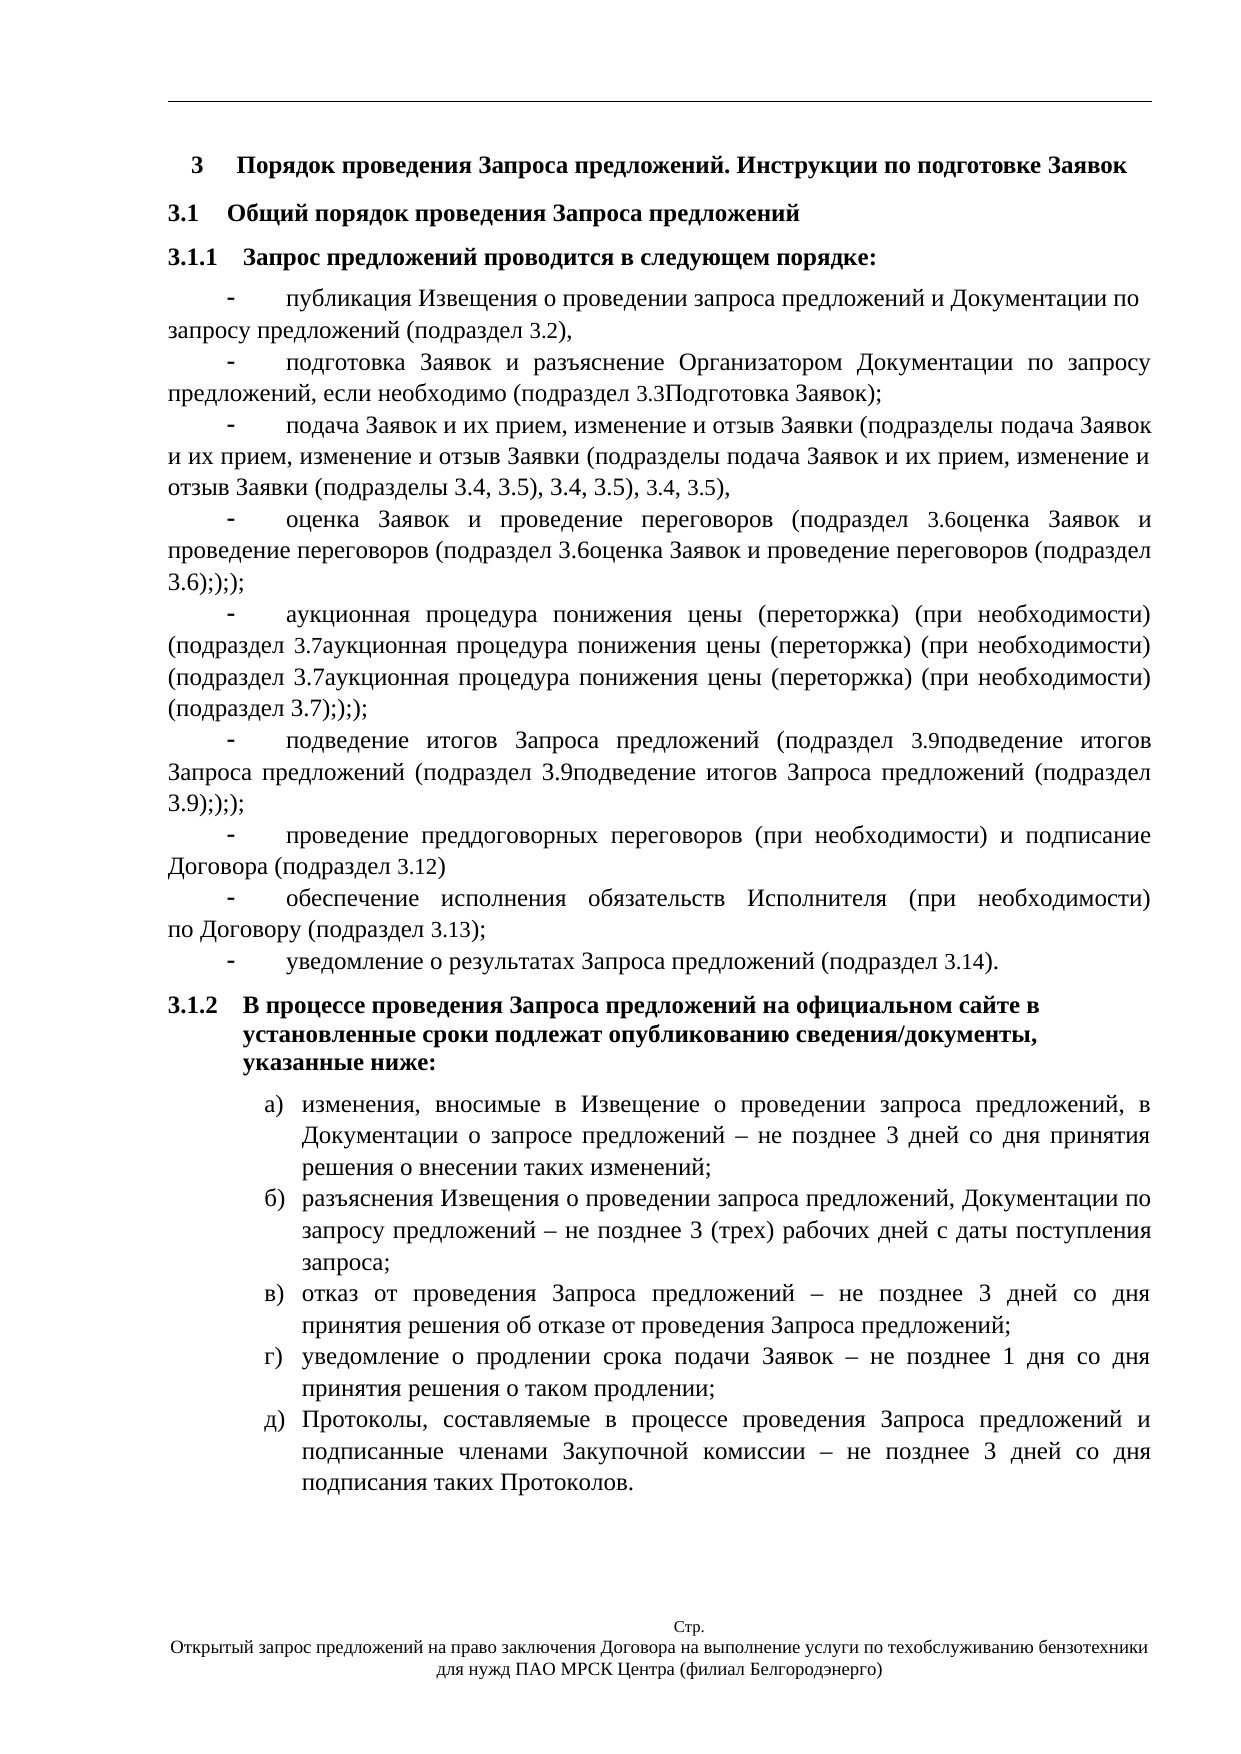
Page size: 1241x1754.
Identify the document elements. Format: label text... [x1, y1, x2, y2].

subtitle Общий порядок проведения Запроса предложений [168, 198, 1152, 227]
list разъяснения Извещения о проведении запроса предложений, Документации по запросу предложений – не позднее 3 (трех) рабочих дней с даты поступления запроса; [264, 1183, 1152, 1275]
list оценка Заявок и проведение переговоров (подраздел 3.6); [168, 504, 1152, 596]
list уведомление о продлении срока подачи Заявок – не позднее 1 дня со дня принятия решения о таком продлении; [264, 1341, 1152, 1402]
list обеспечение исполнения обязательств Исполнителя (при необходимости) по Договору (подраздел 3.13); [168, 883, 1152, 943]
subtitle Запрос предложений проводится в следующем порядке: [168, 242, 1152, 271]
list подведение итогов Запроса предложений (подраздел 3.9); [168, 725, 1152, 817]
list подготовка Заявок и разъяснение Организатором Документации по запросу предложений, если необходимо (подраздел 3.3); [168, 347, 1152, 407]
list публикация Извещения о проведении запроса предложений и Документации по запросу предложений (подраздел 3.2), [168, 283, 1152, 344]
subtitle Порядок проведения Запроса предложений. Инструкции по подготовке Заявок [166, 150, 1152, 179]
list изменения, вносимые в Извещение о проведении запроса предложений, в Документации о запросе предложений – не позднее 3 дней со дня принятия решения о внесении таких изменений; [264, 1089, 1152, 1181]
list отказ от проведения Запроса предложений – не позднее 3 дней со дня принятия решения об отказе от проведения Запроса предложений; [264, 1278, 1152, 1338]
list аукционная процедура понижения цены (переторжка) (при необходимости) (подраздел 3.7); [168, 599, 1152, 722]
list проведение преддоговорных переговоров (при необходимости) и подписание Договора (подраздел 3.12) [168, 820, 1152, 880]
subtitle В процессе проведения Запроса предложений на официальном сайте в установленные сроки подлежат опубликованию сведения/документы, указанные ниже: [168, 990, 1152, 1076]
list подача Заявок и их прием, изменение и отзыв Заявки (подразделы 3.4, 3.5), [168, 410, 1152, 501]
list уведомление о результатах Запроса предложений (подраздел 3.14). [168, 946, 1152, 975]
list Протоколы, составляемые в процессе проведения Запроса предложений и подписанные членами Закупочной комиссии – не позднее 3 дней со дня подписания таких Протоколов. [264, 1404, 1152, 1496]
